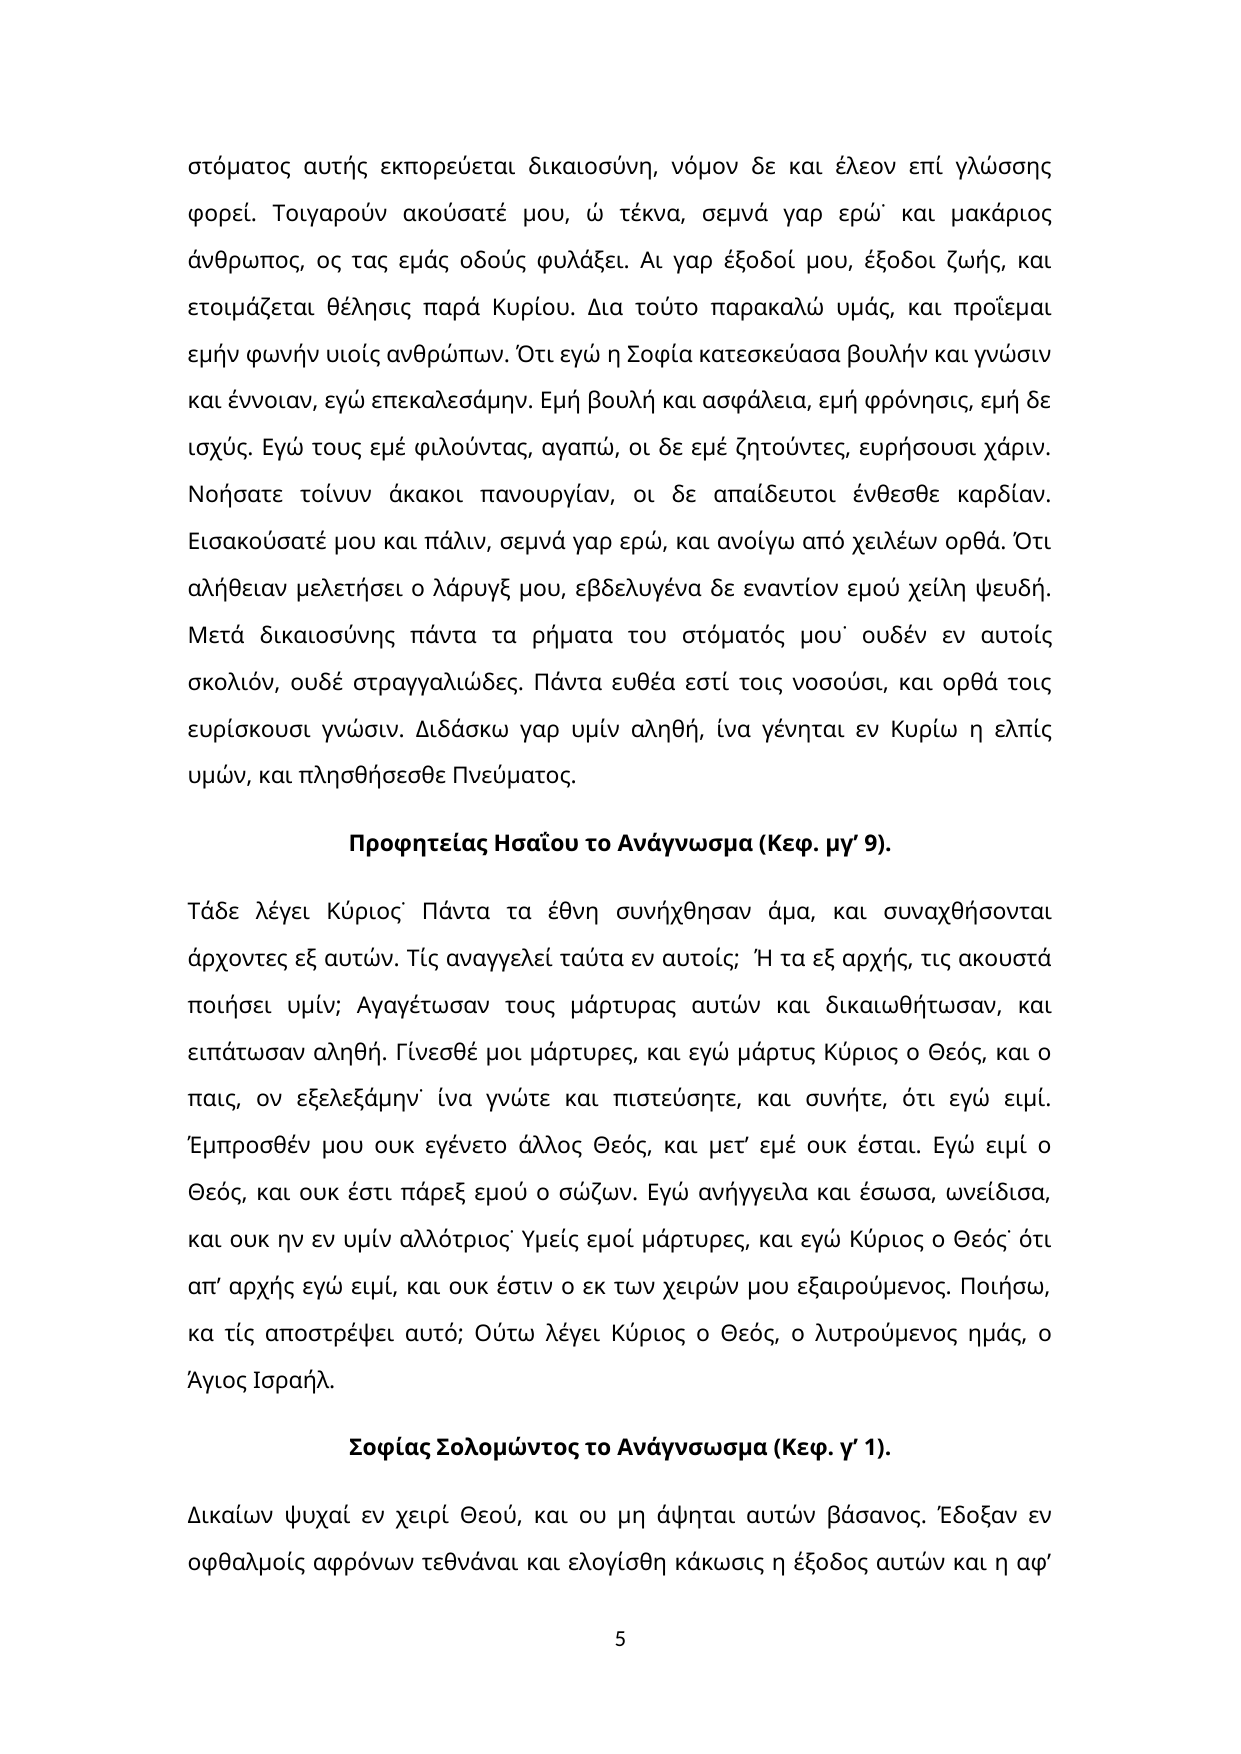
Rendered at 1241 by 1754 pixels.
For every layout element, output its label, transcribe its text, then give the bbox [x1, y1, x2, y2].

text Προφητείας Ησαΐου το Ανάγνωσμα (Κεφ. μγ’ 9). [187, 827, 1053, 858]
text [187, 150, 1053, 791]
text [187, 1499, 1053, 1577]
text Σοφίας Σολομώντος το Ανάγνσωσμα (Κεφ. γ’ 1). [187, 1431, 1053, 1462]
text Τάδε λέγει Κύριος˙ Πάντα τα έθνη συνήχθησαν άμα, και συναχθήσονται άρχοντες εξ αυτών. Τίς αναγγελεί ταύτα εν αυτοίς; Ή τα εξ αρχής, τις ακουστά ποιήσει υμίν; Αγαγέτωσαν τους μάρτυρας αυτών και δικαιωθήτωσαν, και ειπάτωσαν αληθή. Γίνεσθέ μοι μάρτυρες, και εγώ μάρτυς Κύριος ο Θεός, και ο παις, ον εξελεξάμην˙ ίνα γνώτε και πιστεύσητε, και συνήτε, ότι εγώ ειμί. Έμπροσθέν μου ουκ εγένετο άλλος Θεός, και μετ’ εμέ ουκ έσται. Εγώ ειμί ο Θεός, και ουκ έστι πάρεξ εμού ο σώζων. Εγώ ανήγγειλα και έσωσα, ωνείδισα, και ουκ ην εν υμίν αλλότριος˙ Υμείς εμοί μάρτυρες, και εγώ Κύριος ο Θεός˙ ότι απ’ αρχής εγώ ειμί, και ουκ έστιν ο εκ των χειρών μου εξαιρούμενος. Ποιήσω, κα τίς αποστρέψει αυτό; Ούτω λέγει Κύριος ο Θεός, ο λυτρούμενος ημάς, ο Άγιος Ισραήλ. [187, 895, 1053, 1395]
